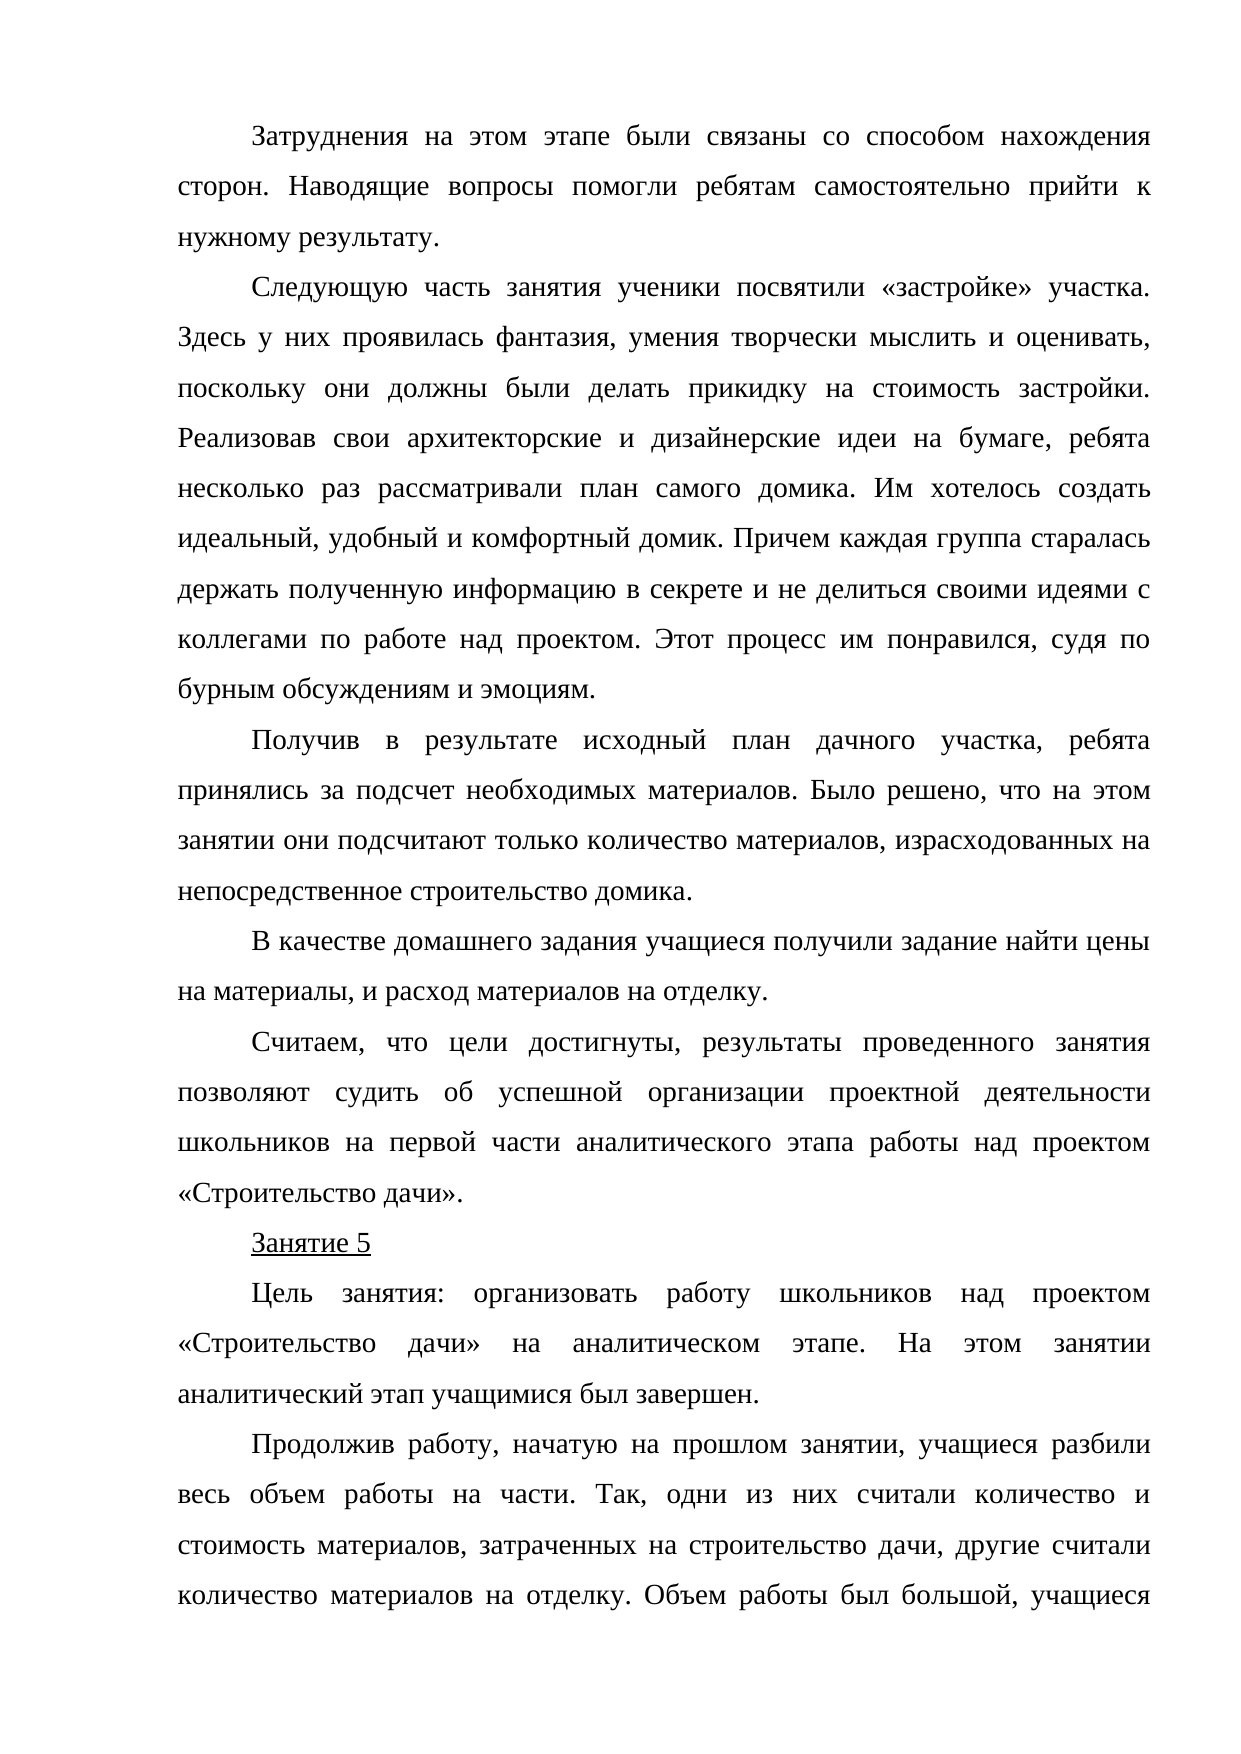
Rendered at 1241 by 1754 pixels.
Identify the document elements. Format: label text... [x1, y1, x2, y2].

text Затруднения на этом этапе были связаны со способом нахождения сторон. Наводящие вопросы помогли ребятам самостоятельно прийти к нужному результату. [177, 118, 1152, 252]
text Считаем, что цели достигнуты, результаты проведенного занятия позволяют судить об успешной организации проектной деятельности школьников на первой части аналитического этапа работы над проектом «Строительство дачи». [177, 1024, 1152, 1208]
text Цель занятия: организовать работу школьников над проектом «Строительство дачи» на аналитическом этапе. На этом занятии аналитический этап учащимися был завершен. [177, 1275, 1152, 1409]
text Занятие 5 [177, 1225, 1152, 1258]
text Получив в результате исходный план дачного участка, ребята принялись за подсчет необходимых материалов. Было решено, что на этом занятии они подсчитают только количество материалов, израсходованных на непосредственное строительство домика. [177, 722, 1152, 906]
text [177, 1426, 1152, 1611]
text Следующую часть занятия ученики посвятили «застройке» участка. Здесь у них проявилась фантазия, умения творчески мыслить и оценивать, поскольку они должны были делать прикидку на стоимость застройки. Реализовав свои архитекторские и дизайнерские идеи на бумаге, ребята несколько раз рассматривали план самого домика. Им хотелось создать идеальный, удобный и комфортный домик. Причем каждая группа старалась держать полученную информацию в секрете и не делиться своими идеями с коллегами по работе над проектом. Этот процесс им понравился, судя по бурным обсуждениям и эмоциям. [177, 269, 1152, 705]
text В качестве домашнего задания учащиеся получили задание найти цены на материалы, и расход материалов на отделку. [177, 923, 1152, 1007]
